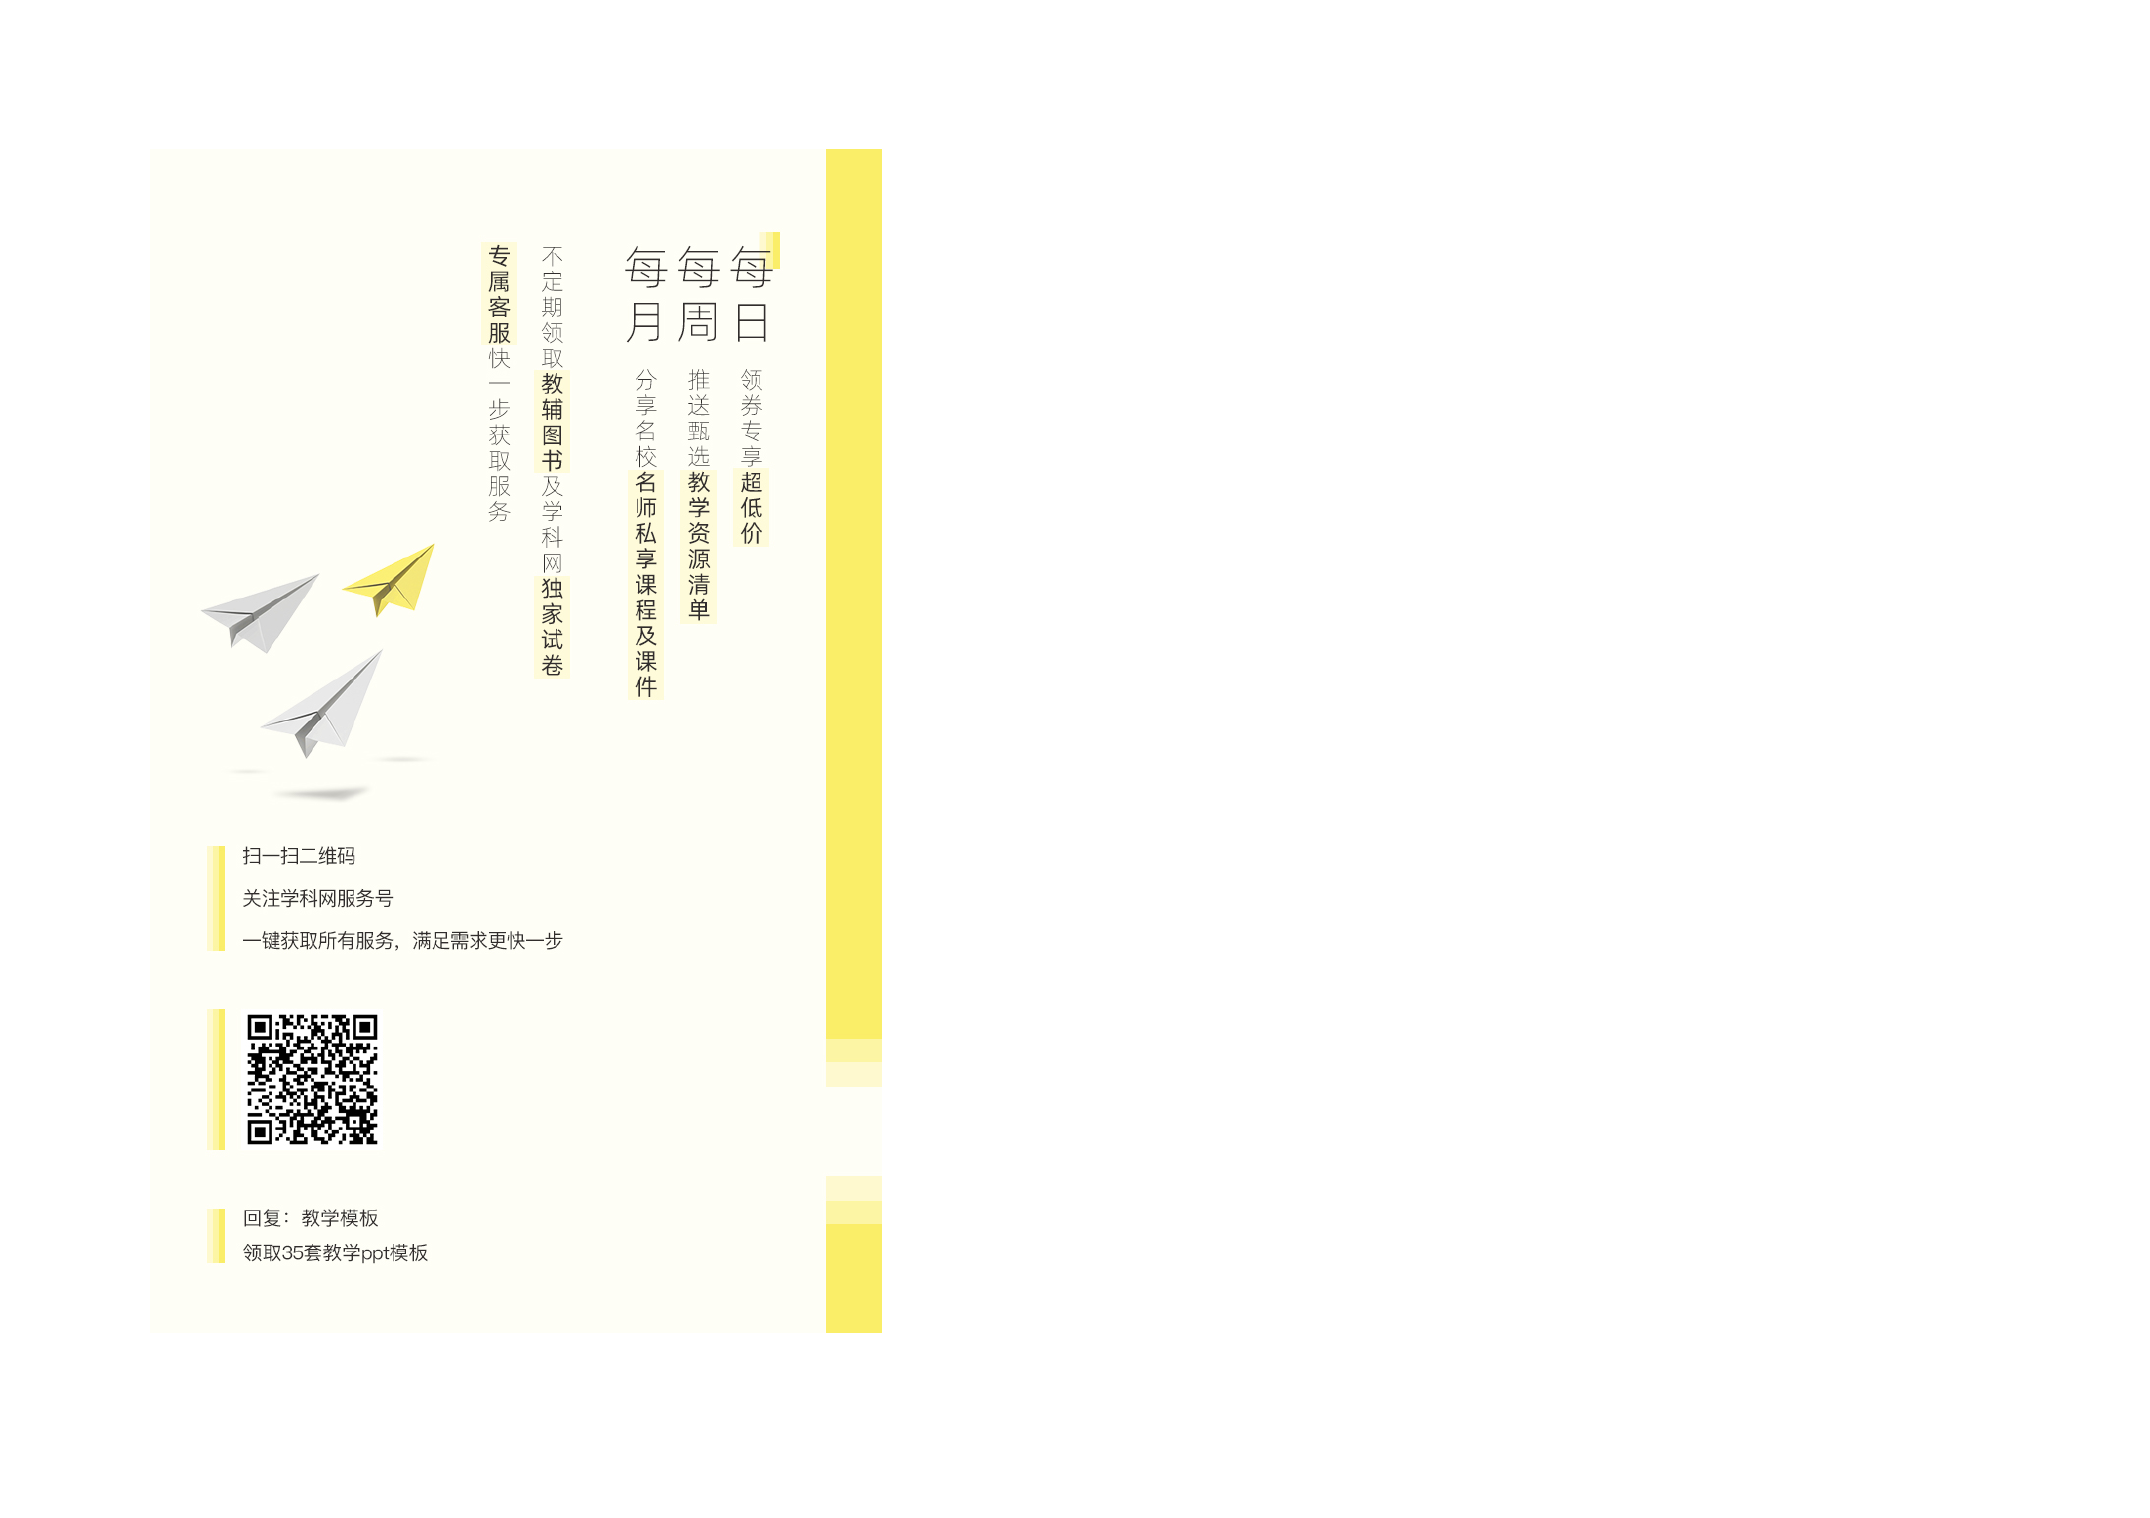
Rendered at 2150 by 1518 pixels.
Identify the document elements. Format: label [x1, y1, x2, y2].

picture [150, 149, 882, 1333]
